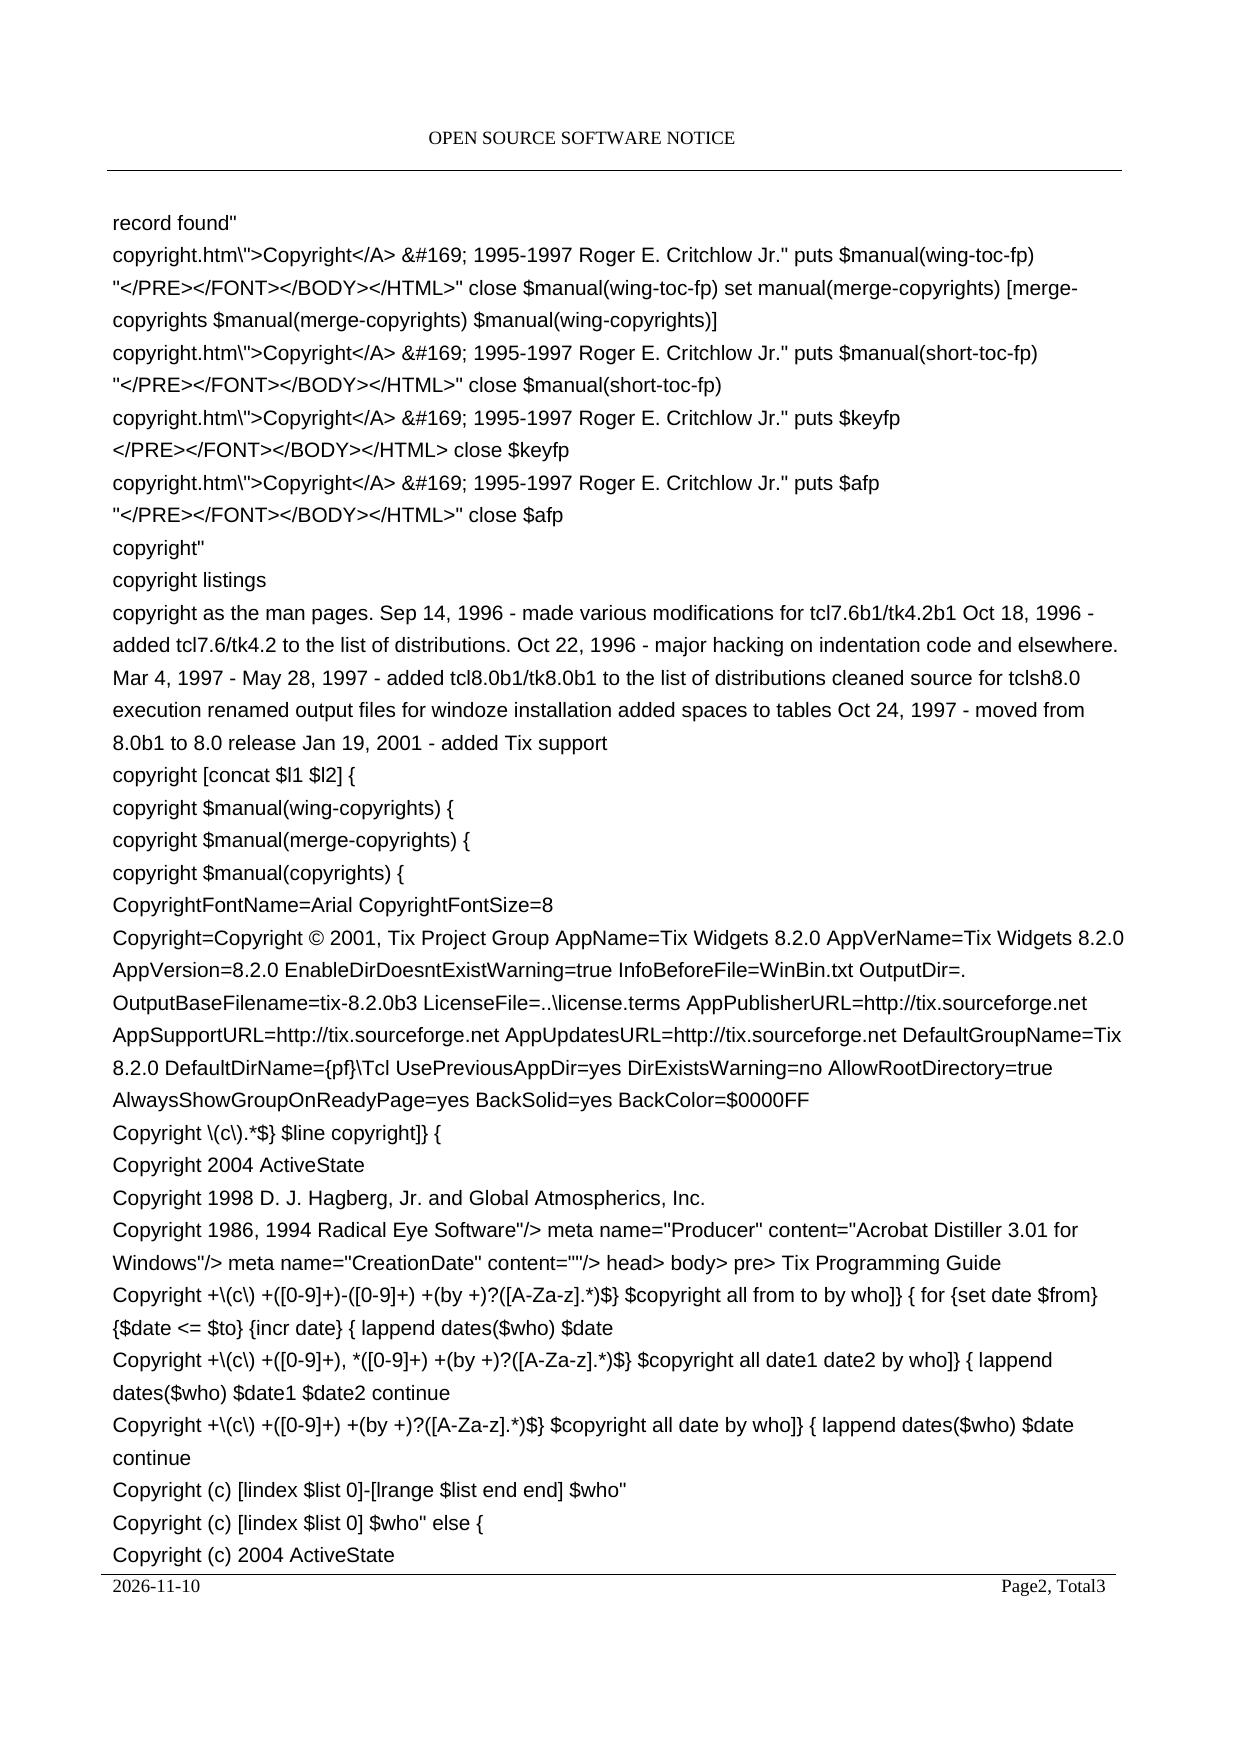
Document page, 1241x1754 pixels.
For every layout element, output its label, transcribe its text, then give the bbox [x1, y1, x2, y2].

text Copyright=Copyright © 2001, Tix Project Group AppName=Tix Widgets 8.2.0 AppVerName=Tix Widgets 8.2.0 AppVersion=8.2.0 EnableDirDoesntExistWarning=true InfoBeforeFile=WinBin.txt OutputDir=. OutputBaseFilename=tix-8.2.0b3 LicenseFile=..\license.terms AppPublisherURL=http://tix.sourceforge.net AppSupportURL=http://tix.sourceforge.net AppUpdatesURL=http://tix.sourceforge.net DefaultGroupName=Tix 8.2.0 DefaultDirName={pf}\Tcl UsePreviousAppDir=yes DirExistsWarning=no AllowRootDirectory=true AlwaysShowGroupOnReadyPage=yes BackSolid=yes BackColor=$0000FF [112, 921, 1128, 1116]
text Copyright (c) 2004 ActiveState [112, 1539, 1128, 1571]
text Copyright +\(c\) +([0-9]+), *([0-9]+) +(by +)?([A-Za-z].*)$} $copyright all date1 date2 by who]} { lappend dates($who) $date1 $date2 continue [112, 1344, 1128, 1409]
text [112, 206, 1128, 239]
text Copyright (c) [lindex $list 0]-[lrange $list end end] $who" [112, 1474, 1128, 1506]
text copyright as the man pages. Sep 14, 1996 - made various modifications for tcl7.6b1/tk4.2b1 Oct 18, 1996 - added tcl7.6/tk4.2 to the list of distributions. Oct 22, 1996 - major hacking on indentation code and elsewhere. Mar 4, 1997 - May 28, 1997 - added tcl8.0b1/tk8.0b1 to the list of distributions cleaned source for tclsh8.0 execution renamed output files for windoze installation added spaces to tables Oct 24, 1997 - moved from 8.0b1 to 8.0 release Jan 19, 2001 - added Tix support [112, 596, 1128, 759]
text copyright listings [112, 564, 1128, 596]
text copyright.htm\">Copyright</A> &#169; 1995-1997 Roger E. Critchlow Jr." puts $manual(short-toc-fp) "</PRE></FONT></BODY></HTML>" close $manual(short-toc-fp) [112, 336, 1128, 401]
text copyright $manual(merge-copyrights) { [112, 824, 1128, 856]
text Copyright 1998 D. J. Hagberg, Jr. and Global Atmospherics, Inc. [112, 1181, 1128, 1214]
text Copyright (c) [lindex $list 0] $who" else { [112, 1506, 1128, 1539]
text Copyright 1986, 1994 Radical Eye Software"/> meta name="Producer" content="Acrobat Distiller 3.01 for Windows"/> meta name="CreationDate" content=""/> head> body> pre> Tix Programming Guide [112, 1214, 1128, 1279]
text copyright $manual(wing-copyrights) { [112, 791, 1128, 824]
text copyright.htm\">Copyright</A> &#169; 1995-1997 Roger E. Critchlow Jr." puts $manual(wing-toc-fp) "</PRE></FONT></BODY></HTML>" close $manual(wing-toc-fp) set manual(merge-copyrights) [merge-copyrights $manual(merge-copyrights) $manual(wing-copyrights)] [112, 239, 1128, 336]
text Copyright 2004 ActiveState [112, 1149, 1128, 1181]
text copyright.htm\">Copyright</A> &#169; 1995-1997 Roger E. Critchlow Jr." puts $afp "</PRE></FONT></BODY></HTML>" close $afp [112, 466, 1128, 531]
text copyright $manual(copyrights) { [112, 856, 1128, 889]
text Copyright +\(c\) +([0-9]+)-([0-9]+) +(by +)?([A-Za-z].*)$} $copyright all from to by who]} { for {set date $from} {$date <= $to} {incr date} { lappend dates($who) $date [112, 1279, 1128, 1344]
text copyright [concat $l1 $l2] { [112, 759, 1128, 791]
text CopyrightFontName=Arial CopyrightFontSize=8 [112, 889, 1128, 921]
text copyright" [112, 531, 1128, 564]
text Copyright +\(c\) +([0-9]+) +(by +)?([A-Za-z].*)$} $copyright all date by who]} { lappend dates($who) $date continue [112, 1409, 1128, 1474]
text copyright.htm\">Copyright</A> &#169; 1995-1997 Roger E. Critchlow Jr." puts $keyfp </PRE></FONT></BODY></HTML> close $keyfp [112, 401, 1128, 466]
text Copyright \(c\).*$} $line copyright]} { [112, 1116, 1128, 1149]
